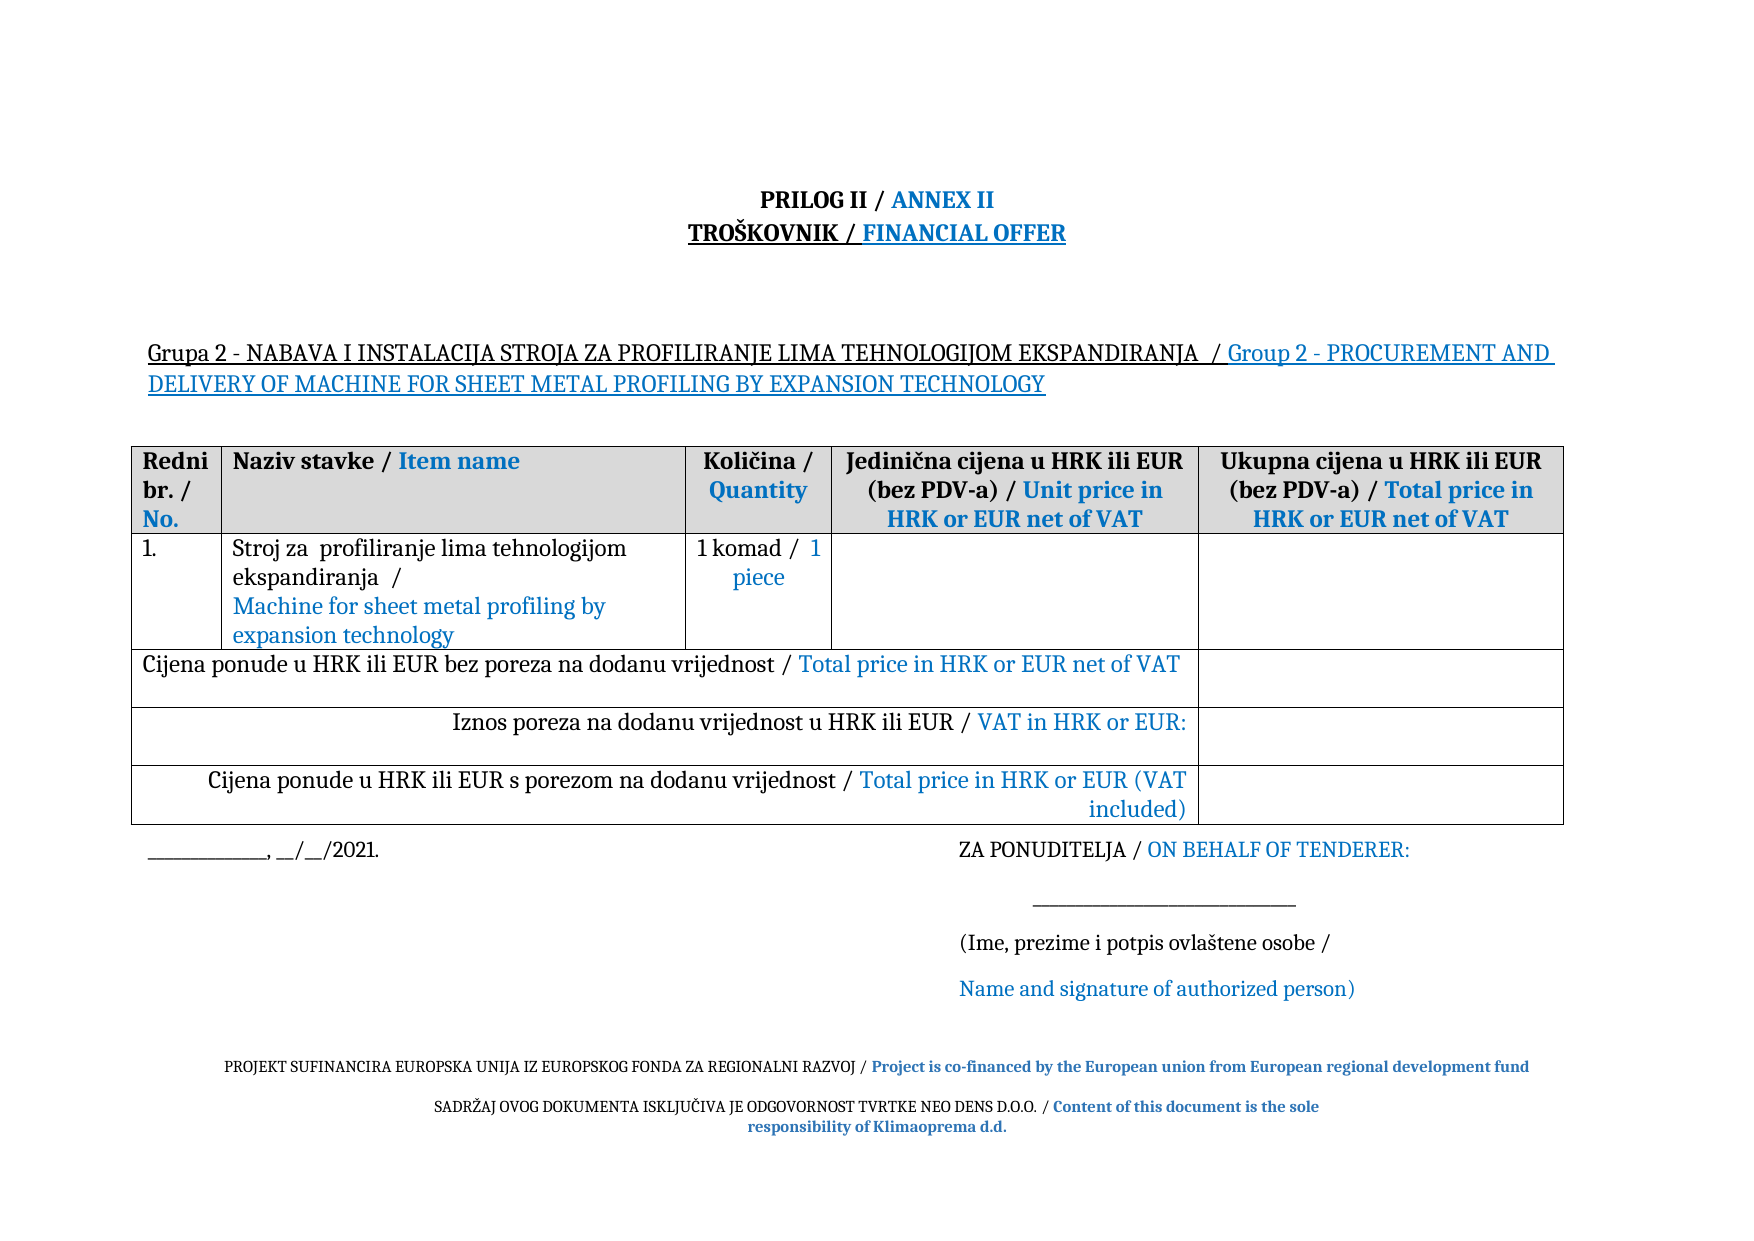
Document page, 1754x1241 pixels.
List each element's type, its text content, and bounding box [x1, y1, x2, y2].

table_header Naziv stavke / Item name [222, 447, 685, 533]
table_header Jedinična cijena u HRK ili EUR (bez PDV-a) / Unit price in HRK or EUR net of VAT [832, 447, 1198, 533]
text (Ime, prezime i potpis ovlaštene osobe / [591, 930, 1606, 957]
table_cell Cijena ponude u HRK ili EUR s porezom na dodanu vrijednost / Total price in HRK or EUR (VAT included) [132, 766, 1198, 823]
table_cell [1199, 650, 1563, 707]
table_cell 1 komad / 1 piece [686, 534, 831, 649]
table_cell Stroj za profiliranje lima tehnologijom ekspandiranja / Machine for sheet metal profiling by expansion technology [222, 534, 685, 649]
table_cell [832, 534, 1198, 649]
table_header Redni br. / No. [132, 447, 221, 533]
table_cell 1. [132, 534, 221, 649]
table_header Ukupna cijena u HRK ili EUR (bez PDV-a) / Total price in HRK or EUR net of VAT [1199, 447, 1563, 533]
text PRILOG II / ANNEX II [148, 186, 1606, 215]
text Grupa 2 - NABAVA I INSTALACIJA STROJA ZA PROFILIRANJE LIMA TEHNOLOGIJOM EKSPANDIRANJA / Group 2 - PROCUREMENT AND DELIVERY OF MACHINE FOR SHEET METAL PROFILING BY EXPANSION TECHNOLOGY [148, 339, 1606, 398]
text ______________, __/__/2021. ZA PONUDITELJA / ON BEHALF OF TENDERER: [148, 459, 1606, 863]
text TROŠKOVNIK / FINANCIAL OFFER [148, 219, 1606, 248]
table_cell Iznos poreza na dodanu vrijednost u HRK ili EUR / VAT in HRK or EUR: [132, 708, 1198, 765]
table_cell [1199, 534, 1563, 649]
text _______________________________ [146, 884, 1606, 911]
table_cell [1199, 708, 1563, 765]
table_cell Cijena ponude u HRK ili EUR bez poreza na dodanu vrijednost / Total price in HRK or EUR net of VAT [132, 650, 1198, 707]
table_cell [1199, 766, 1563, 823]
text Name and signature of authorized person) [591, 976, 1606, 1002]
table_header Količina / Quantity [686, 447, 831, 533]
